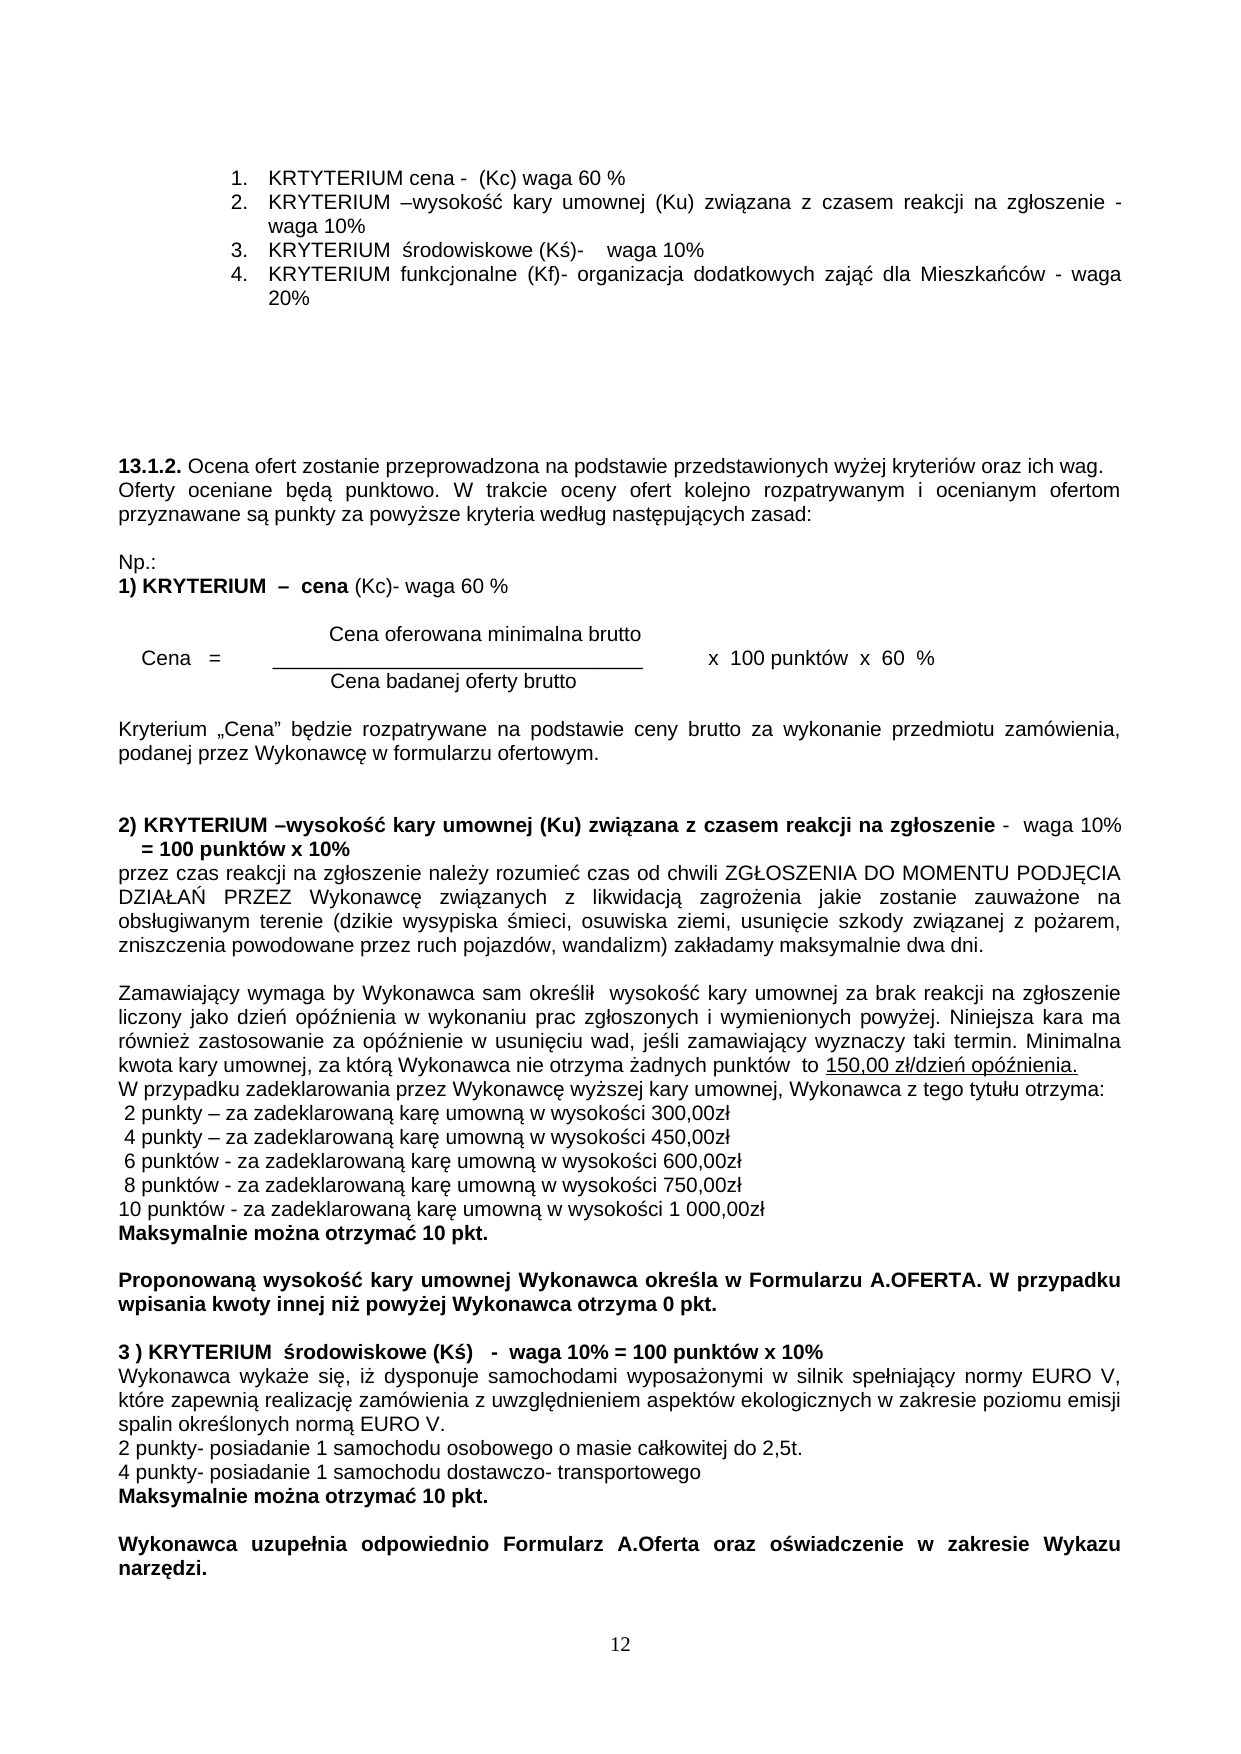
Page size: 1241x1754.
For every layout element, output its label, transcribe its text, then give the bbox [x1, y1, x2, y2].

list KRTYTERIUM cena - (Kc) waga 60 % [231, 166, 1122, 190]
text Cena oferowana minimalna brutto [118, 621, 1122, 645]
text Maksymalnie można otrzymać 10 pkt. [118, 1220, 1122, 1244]
list KRYTERIUM funkcjonalne (Kf)- organizacja dodatkowych zająć dla Mieszkańców - waga 20% [231, 262, 1122, 310]
text Kryterium „Cena” będzie rozpatrywane na podstawie ceny brutto za wykonanie przedmiotu zamówienia, podanej przez Wykonawcę w formularzu ofertowym. [118, 717, 1122, 765]
text 3 ) KRYTERIUM środowiskowe (Kś) - waga 10% = 100 punktów x 10% [118, 1340, 1122, 1364]
text Cena badanej oferty brutto [118, 669, 1122, 693]
text 10 punktów - za zadeklarowaną karę umowną w wysokości 1 000,00zł [118, 1196, 1122, 1220]
text Cena = ________________________________ x 100 punktów x 60 % [118, 645, 1122, 669]
text 4 punkty – za zadeklarowaną karę umowną w wysokości 450,00zł [118, 1124, 1122, 1148]
text Maksymalnie można otrzymać 10 pkt. [118, 1484, 1122, 1508]
text Wykonawca uzupełnia odpowiednio Formularz A.Oferta oraz oświadczenie w zakresie Wykazu narzędzi. [118, 1532, 1122, 1580]
text 13.1.2. Ocena ofert zostanie przeprowadzona na podstawie przedstawionych wyżej kryteriów oraz ich wag. [118, 454, 1122, 478]
text Oferty oceniane będą punktowo. W trakcie oceny ofert kolejno rozpatrywanym i ocenianym ofertom przyznawane są punkty za powyższe kryteria według następujących zasad: [118, 478, 1122, 526]
text 6 punktów - za zadeklarowaną karę umowną w wysokości 600,00zł [118, 1148, 1122, 1172]
list KRYTERIUM –wysokość kary umownej (Ku) związana z czasem reakcji na zgłoszenie - waga 10% [231, 190, 1122, 238]
text 4 punkty- posiadanie 1 samochodu dostawczo- transportowego [118, 1460, 1122, 1484]
text W przypadku zadeklarowania przez Wykonawcę wyższej kary umownej, Wykonawca z tego tytułu otrzyma: [118, 1077, 1122, 1101]
text przez czas reakcji na zgłoszenie należy rozumieć czas od chwili ZGŁOSZENIA DO MOMENTU PODJĘCIA DZIAŁAŃ PRZEZ Wykonawcę związanych z likwidacją zagrożenia jakie zostanie zauważone na obsługiwanym terenie (dzikie wysypiska śmieci, osuwiska ziemi, usunięcie szkody związanej z pożarem, zniszczenia powodowane przez ruch pojazdów, wandalizm) zakładamy maksymalnie dwa dni. [118, 861, 1122, 957]
text 1) KRYTERIUM – cena (Kc)- waga 60 % [118, 573, 1122, 597]
text Wykonawca wykaże się, iż dysponuje samochodami wyposażonymi w silnik spełniający normy EURO V, które zapewnią realizację zamówienia z uwzględnieniem aspektów ekologicznych w zakresie poziomu emisji spalin określonych normą EURO V. [118, 1364, 1122, 1436]
text 8 punktów - za zadeklarowaną karę umowną w wysokości 750,00zł [118, 1172, 1122, 1196]
text 2) KRYTERIUM –wysokość kary umownej (Ku) związana z czasem reakcji na zgłoszenie - waga 10% = 100 punktów x 10% [118, 813, 1122, 861]
text 2 punkty – za zadeklarowaną karę umowną w wysokości 300,00zł [118, 1101, 1122, 1124]
text Zamawiający wymaga by Wykonawca sam określił wysokość kary umownej za brak reakcji na zgłoszenie liczony jako dzień opóźnienia w wykonaniu prac zgłoszonych i wymienionych powyżej. Niniejsza kara ma również zastosowanie za opóźnienie w usunięciu wad, jeśli zamawiający wyznaczy taki termin. Minimalna kwota kary umownej, za którą Wykonawca nie otrzyma żadnych punktów to 150,00 zł/dzień opóźnienia. [118, 981, 1122, 1077]
text Np.: [118, 549, 1122, 573]
list KRYTERIUM środowiskowe (Kś)- waga 10% [231, 238, 1122, 262]
text Proponowaną wysokość kary umownej Wykonawca określa w Formularzu A.OFERTA. W przypadku wpisania kwoty innej niż powyżej Wykonawca otrzyma 0 pkt. [118, 1268, 1122, 1316]
text 2 punkty- posiadanie 1 samochodu osobowego o masie całkowitej do 2,5t. [118, 1436, 1122, 1460]
